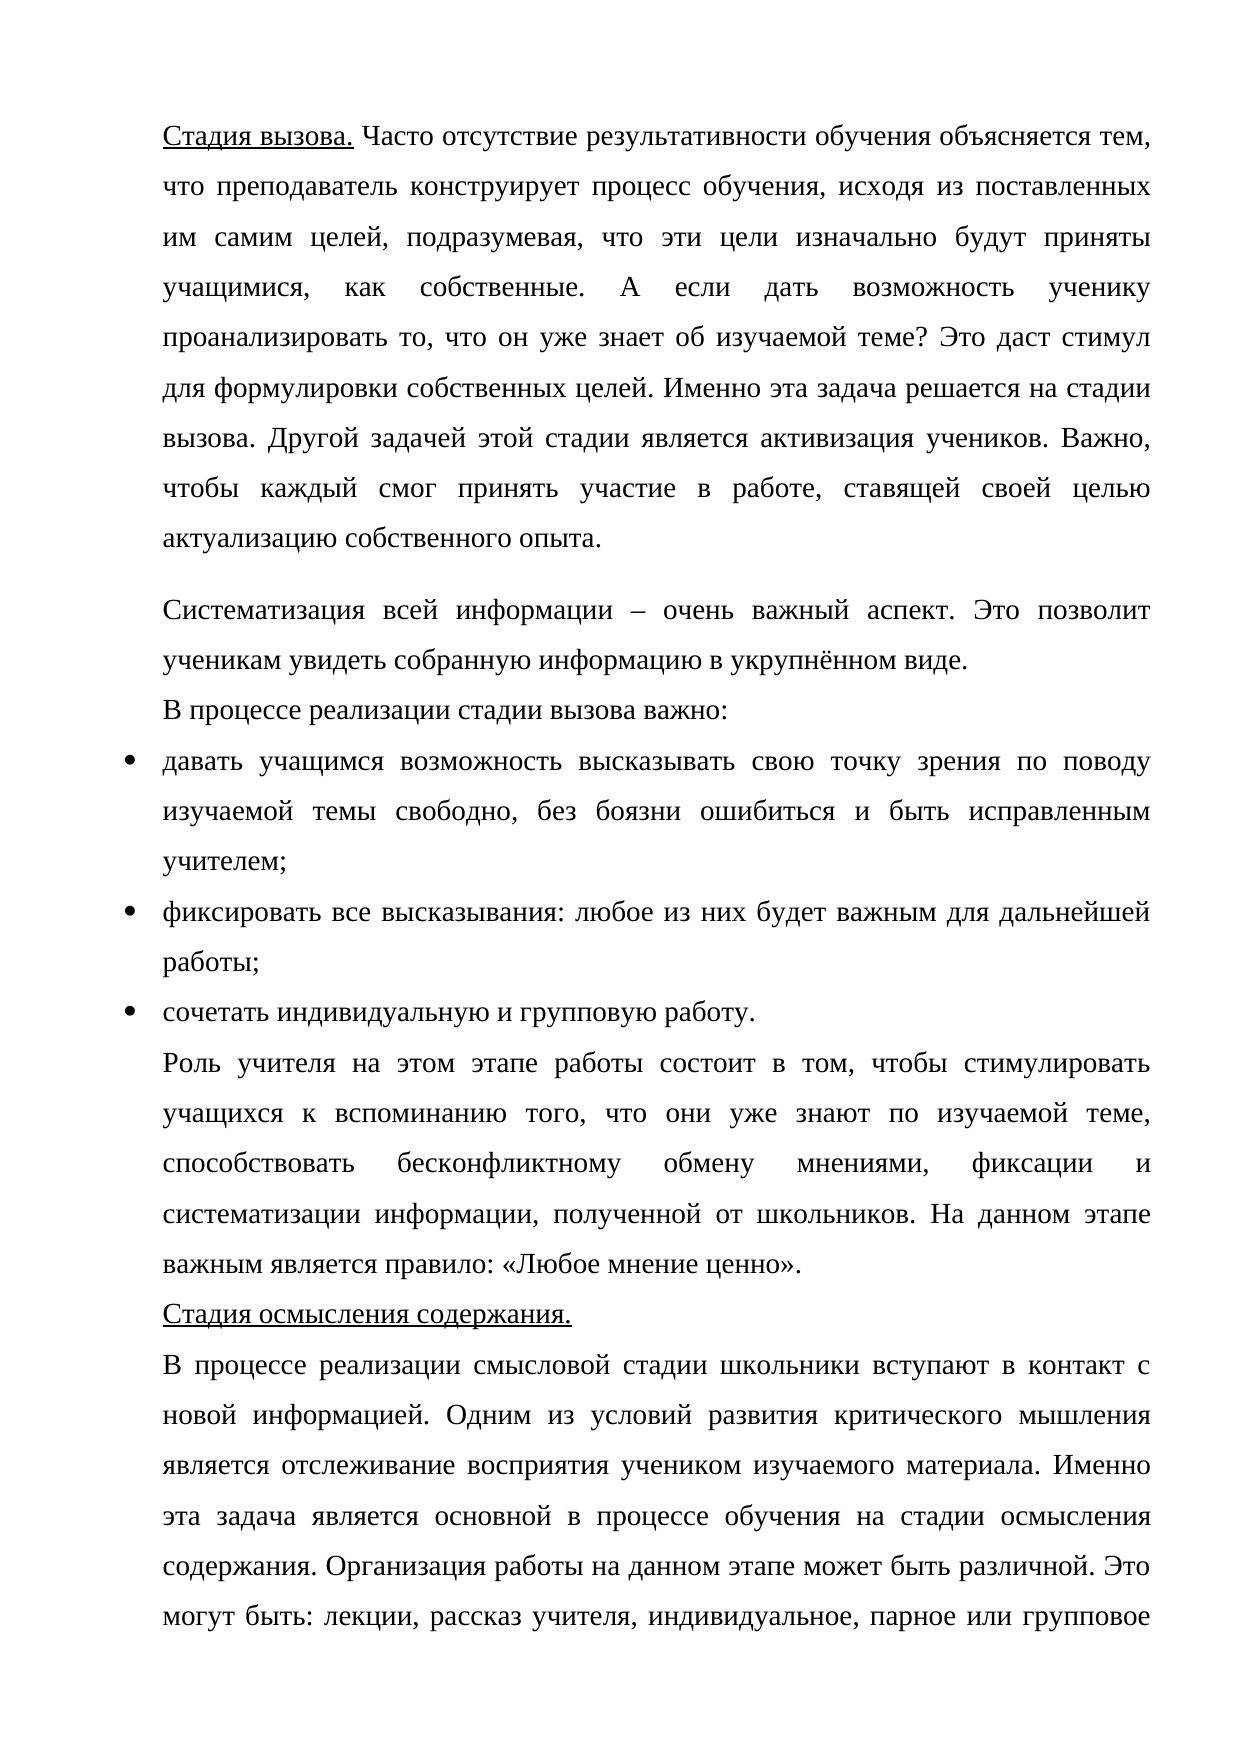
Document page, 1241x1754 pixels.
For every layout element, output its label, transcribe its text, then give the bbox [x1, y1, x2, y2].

text Стадия вызова. Часто отсутствие результативности обучения объясняется тем, что преподаватель конструирует процесс обучения, исходя из поставленных им самим целей, подразумевая, что эти цели изначально будут приняты учащимися, как собственные. А если дать возможность ученику проанализировать то, что он уже знает об изучаемой теме? Это даст стимул для формулировки собственных целей. Именно эта задача решается на стадии вызова. Другой задачей этой стадии является активизация учеников. Важно, чтобы каждый смог принять участие в работе, ставящей своей целью актуализацию собственного опыта. [162, 118, 1152, 554]
list фиксировать все высказывания: любое из них будет важным для дальнейшей работы; [125, 894, 1152, 978]
list давать учащимся возможность высказывать свою точку зрения по поводу изучаемой темы свободно, без боязни ошибиться и быть исправленным учителем; [125, 743, 1152, 877]
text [162, 1347, 1152, 1632]
text Систематизация всей информации – очень важный аспект. Это позволит ученикам увидеть собранную информацию в укрупнённом виде. [162, 592, 1152, 676]
text В процессе реализации стадии вызова важно: [162, 692, 1152, 726]
list сочетать индивидуальную и групповую работу. [125, 994, 1152, 1028]
text Роль учителя на этом этапе работы состоит в том, чтобы стимулировать учащихся к вспоминанию того, что они уже знают по изучаемой теме, способствовать бесконфликтному обмену мнениями, фиксации и систематизации информации, полученной от школьников. На данном этапе важным является правило: «Любое мнение ценно». [162, 1045, 1152, 1280]
text Стадия осмысления содержания. [162, 1296, 1152, 1330]
